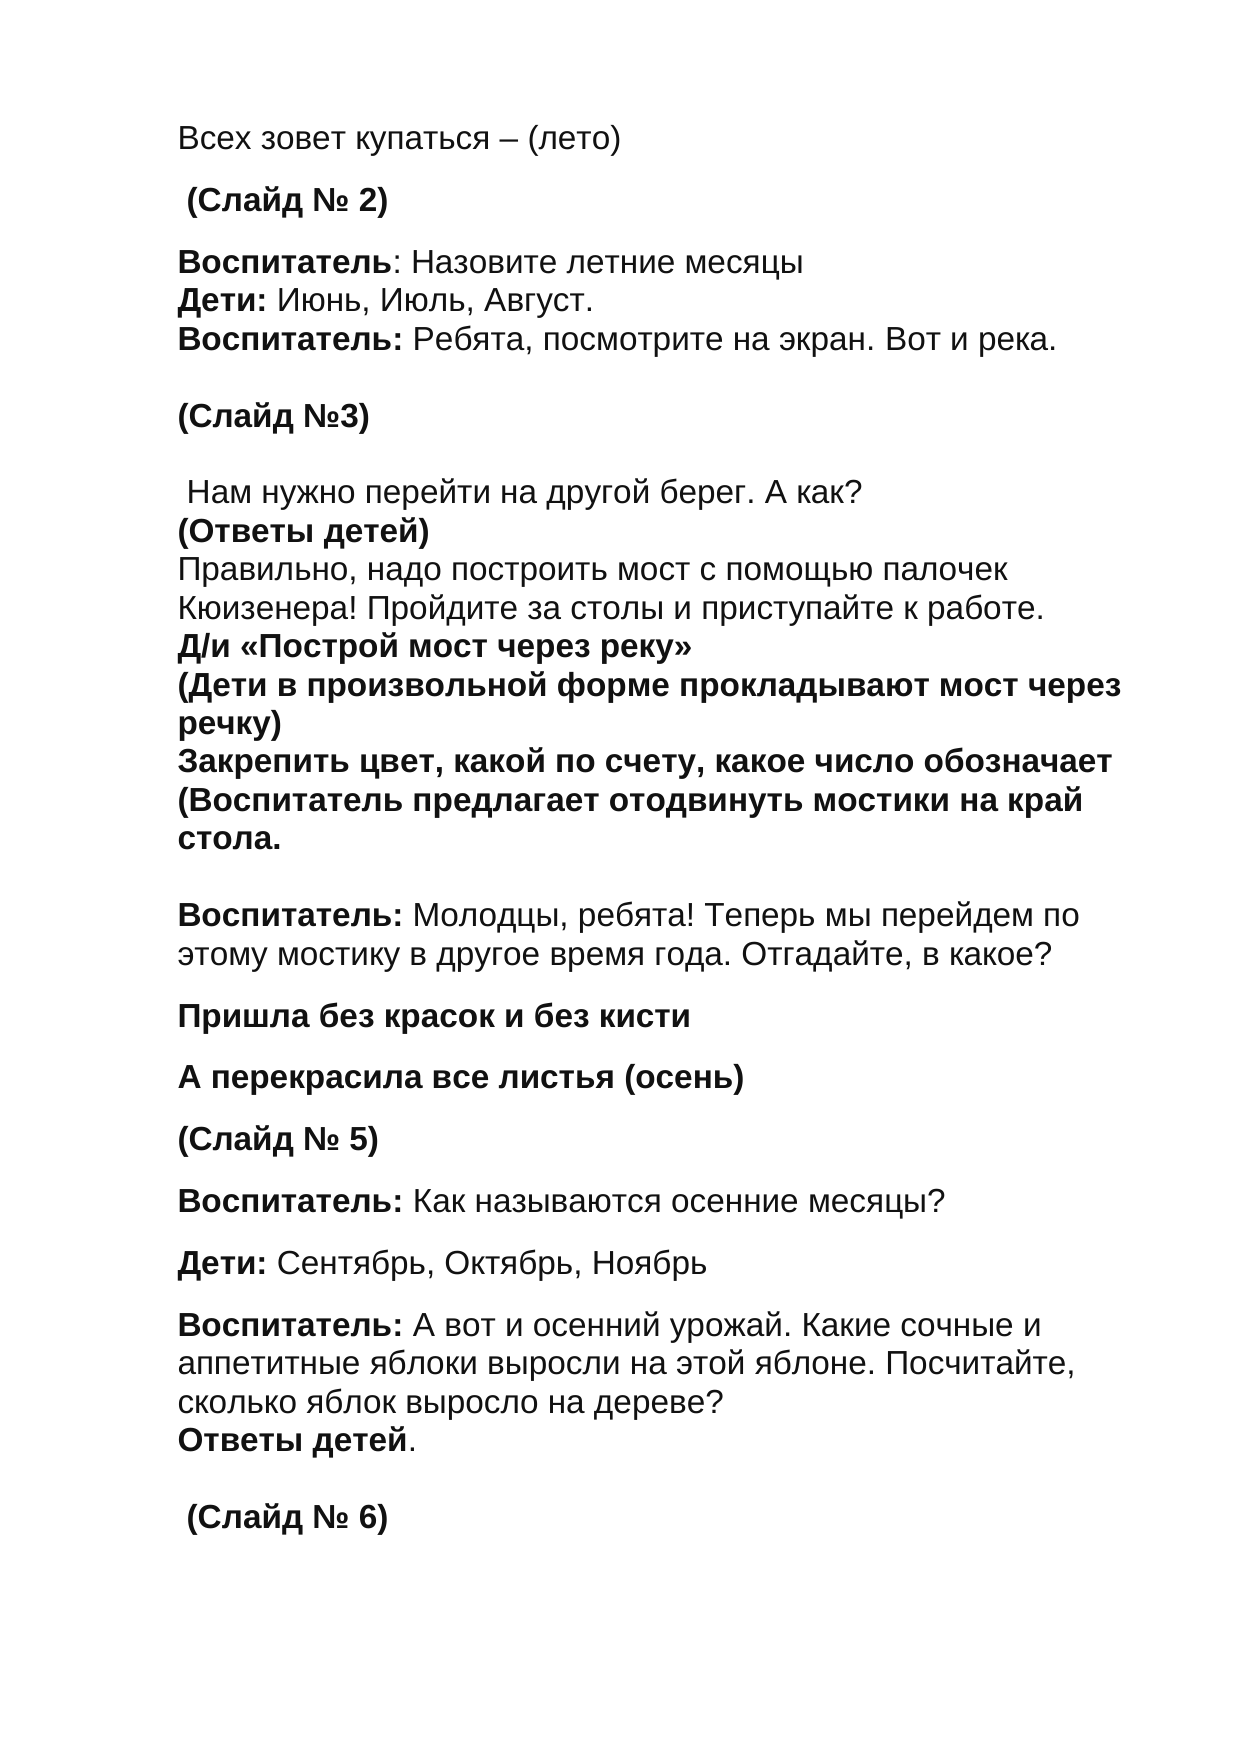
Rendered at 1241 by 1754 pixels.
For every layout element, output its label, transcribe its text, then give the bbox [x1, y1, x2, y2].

text Воспитатель: Как называются осенние месяцы? [177, 1181, 1152, 1220]
text Дети: Сентябрь, Октябрь, Ноябрь [177, 1243, 1152, 1282]
text А перекрасила все листья (осень) [177, 1057, 1152, 1096]
text Воспитатель: Назовите летние месяцы [177, 242, 1152, 280]
text Д/и «Построй мост через реку» [177, 626, 1152, 665]
text Ответы детей. [177, 1420, 1152, 1459]
text Закрепить цвет, какой по счету, какое число обозначает [177, 742, 1152, 780]
text (Воспитатель предлагает отодвинуть мостики на край стола. [177, 780, 1152, 857]
text (Слайд № 5) [177, 1119, 1152, 1158]
text (Слайд №3) [177, 396, 1152, 434]
text (Дети в произвольной форме прокладывают мост через речку) [177, 665, 1152, 742]
text (Слайд № 2) [177, 180, 1152, 218]
text Правильно, надо построить мост с помощью палочек Кюизенера! Пройдите за столы и приступайте к работе. [177, 549, 1152, 626]
text Всех зовет купаться – (лето) [177, 118, 1152, 157]
text Нам нужно перейти на другой берег. А как? [177, 472, 1152, 511]
text (Слайд № 6) [177, 1497, 1152, 1536]
text Воспитатель: А вот и осенний урожай. Какие сочные и аппетитные яблоки выросли на этой яблоне. Посчитайте, сколько яблок выросло на дереве? [177, 1305, 1152, 1420]
text Дети: Июнь, Июль, Август. [177, 280, 1152, 319]
text Воспитатель: Молодцы, ребята! Теперь мы перейдем по этому мостику в другое время года. Отгадайте, в какое? [177, 895, 1152, 972]
text Пришла без красок и без кисти [177, 996, 1152, 1034]
text (Ответы детей) [177, 511, 1152, 549]
text Воспитатель: Ребята, посмотрите на экран. Вот и река. [177, 319, 1152, 357]
